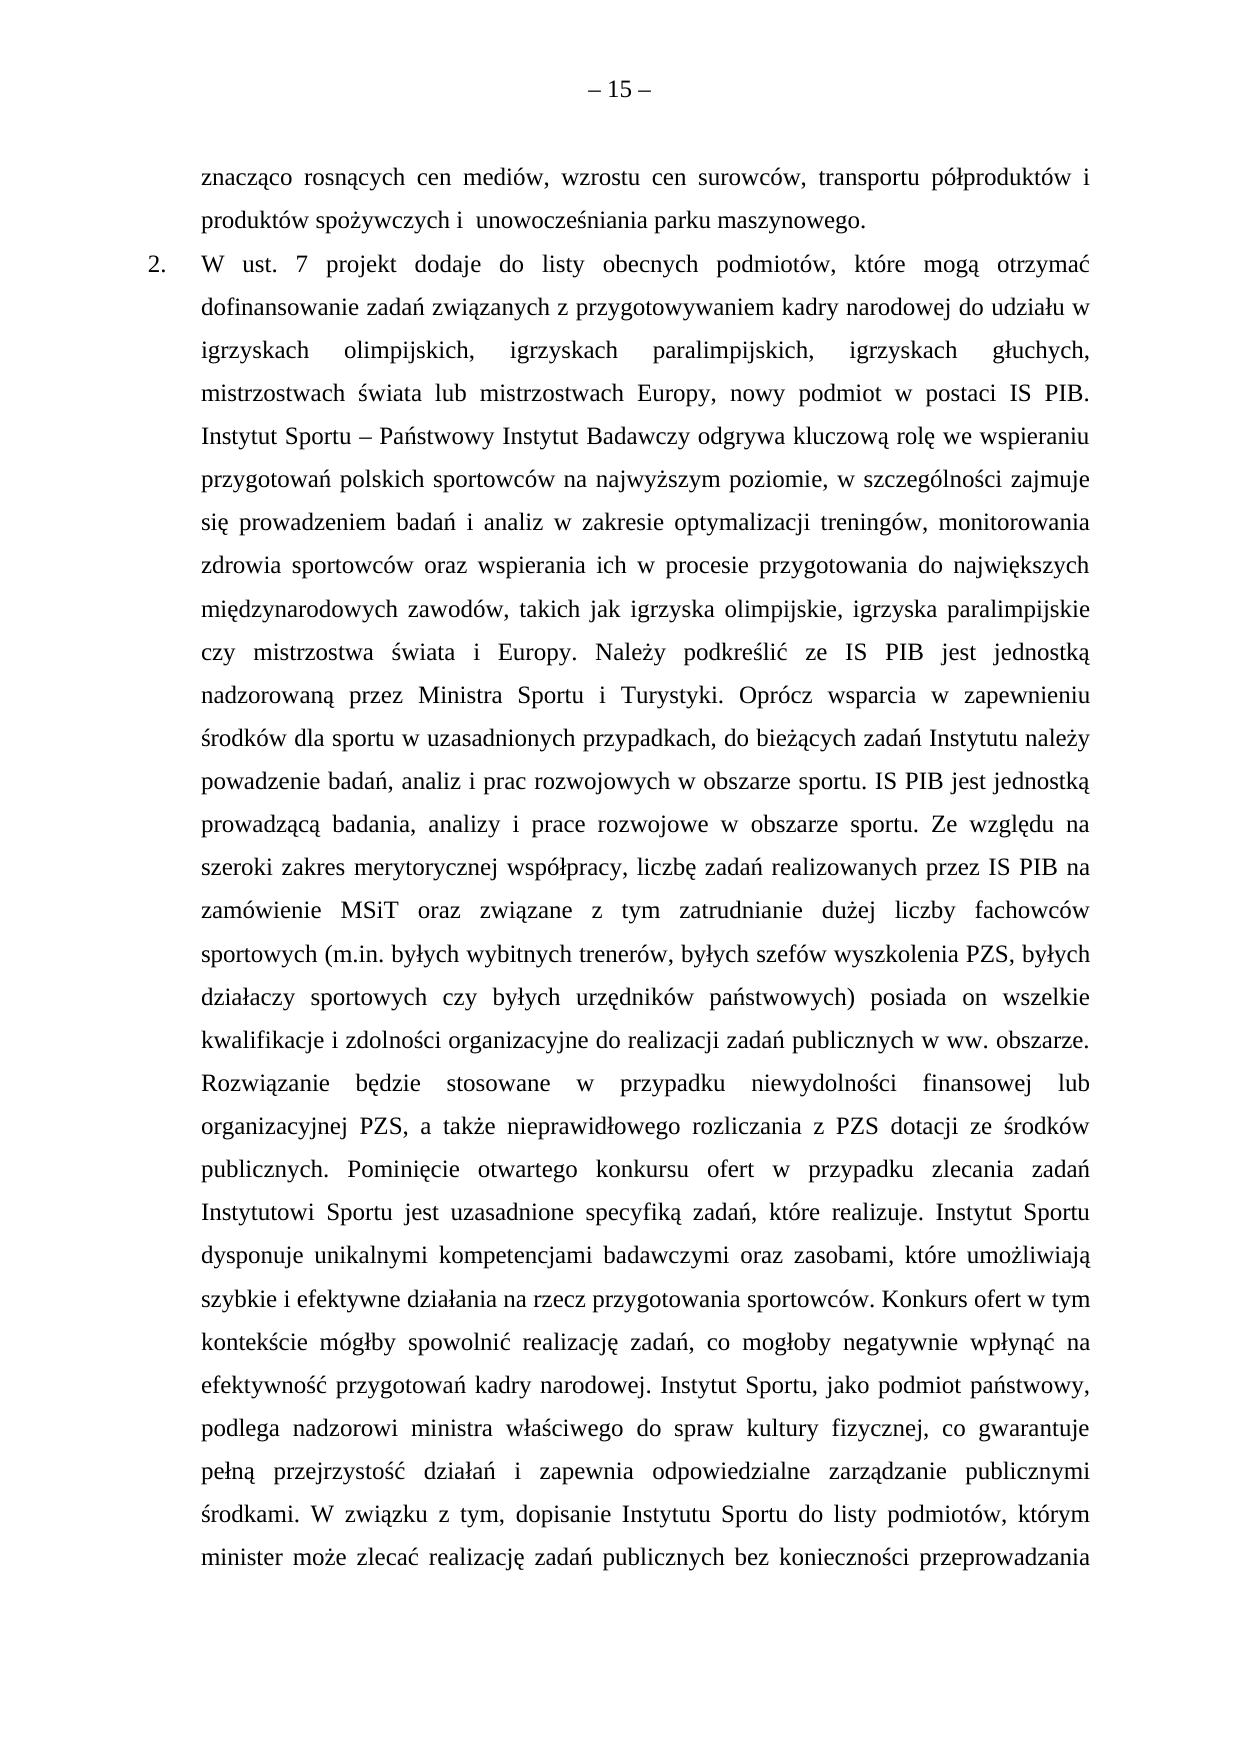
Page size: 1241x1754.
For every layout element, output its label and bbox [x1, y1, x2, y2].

text [148, 249, 1091, 1571]
text [148, 162, 1091, 234]
